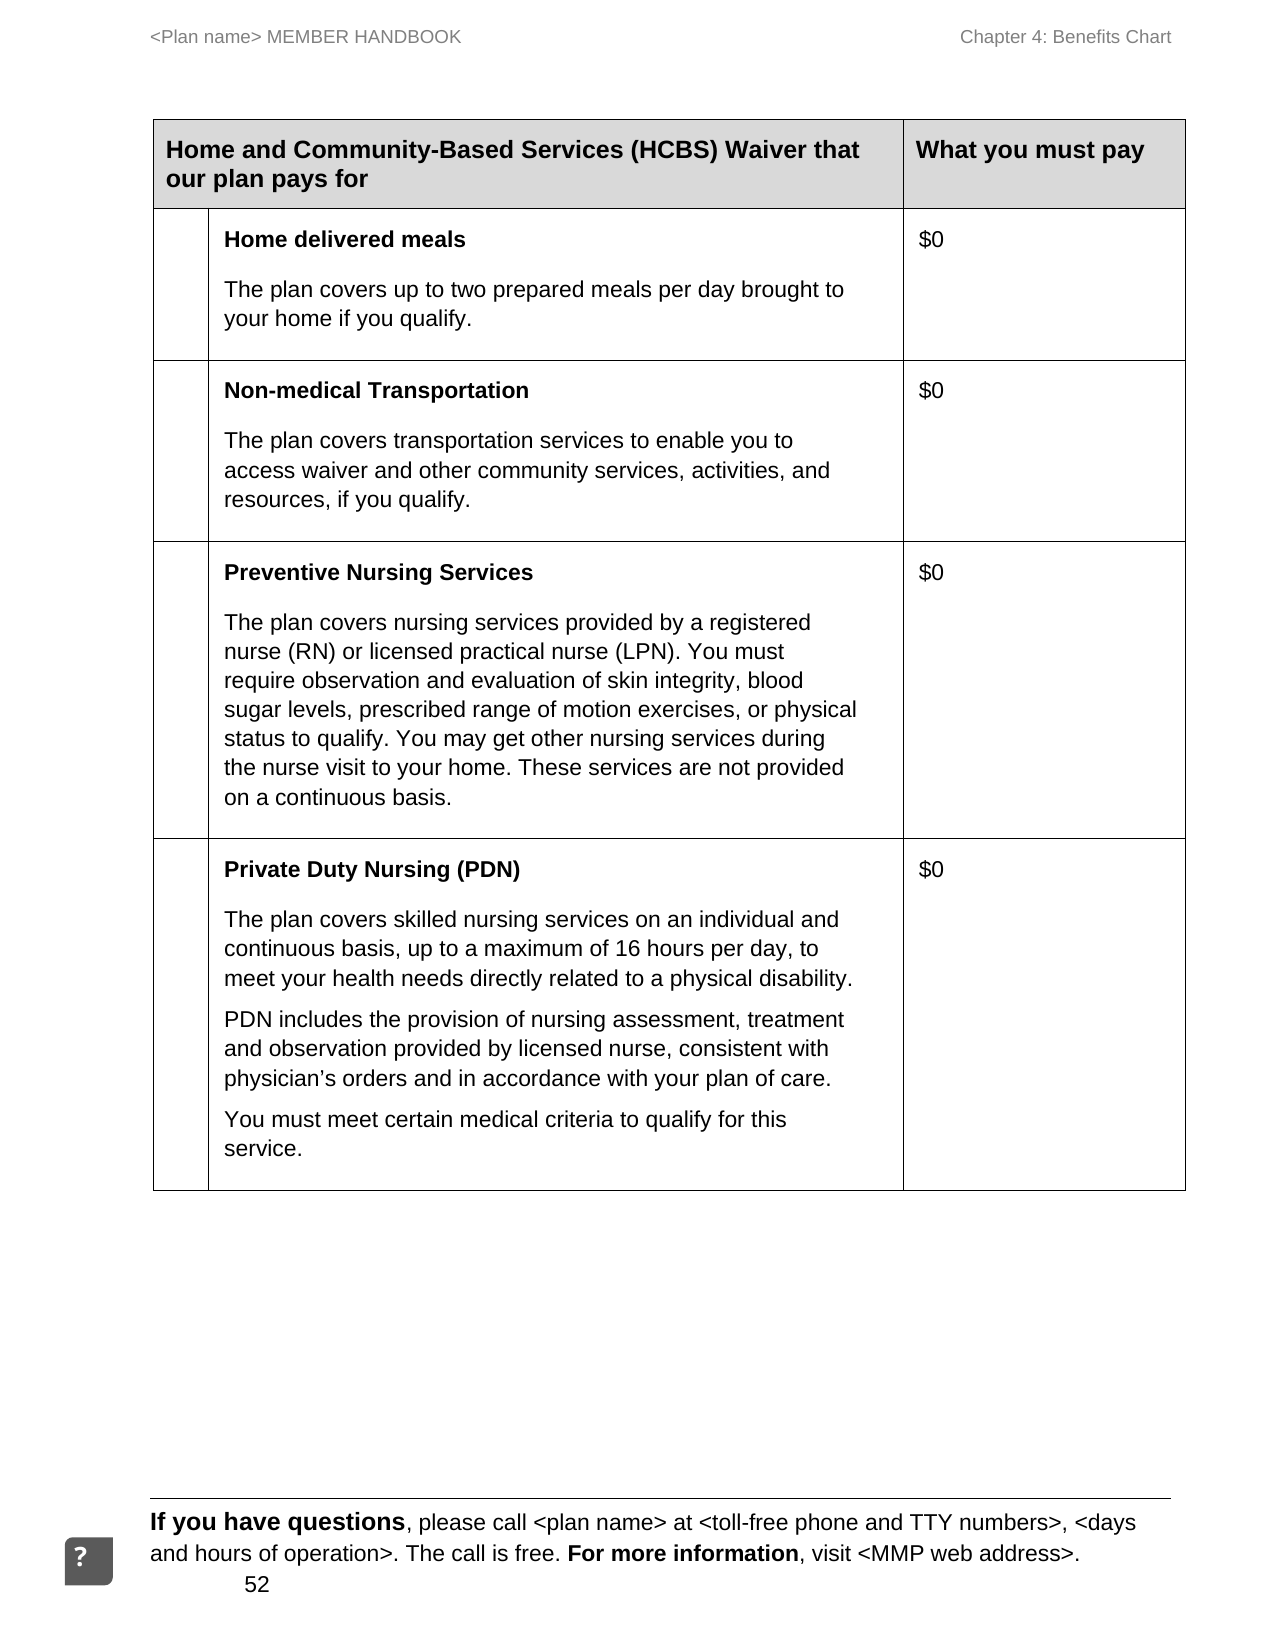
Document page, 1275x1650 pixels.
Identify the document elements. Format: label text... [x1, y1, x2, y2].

table_cell [154, 361, 208, 541]
table_cell $0 [904, 542, 1185, 838]
table_cell Non-medical Transportation The plan covers transportation services to enable you to access waiver and other community services, activities, and resources, if you qualify. [209, 361, 903, 541]
table_cell Preventive Nursing Services The plan covers nursing services provided by a registered nurse (RN) or licensed practical nurse (LPN). You must require observation and evaluation of skin integrity, blood sugar levels, prescribed range of motion exercises, or physical status to qualify. You may get other nursing services during the nurse visit to your home. These services are not provided on a continuous basis. [209, 542, 903, 838]
table_header Home and Community-Based Services (HCBS) Waiver that our plan pays for [154, 120, 903, 208]
table_cell Private Duty Nursing (PDN) The plan covers skilled nursing services on an individual and continuous basis, up to a maximum of 16 hours per day, to meet your health needs directly related to a physical disability. PDN includes the provision of nursing assessment, treatment and observation provided by licensed nurse, consistent with physician’s orders and in accordance with your plan of care. You must meet certain medical criteria to qualify for this service. [209, 839, 903, 1190]
table_cell [154, 839, 208, 1190]
table_cell Home delivered meals The plan covers up to two prepared meals per day brought to your home if you qualify. [209, 209, 903, 359]
table_cell $0 [904, 839, 1185, 1190]
table_header What you must pay [904, 120, 1185, 208]
table_cell [154, 209, 208, 359]
table_cell [154, 542, 208, 838]
table_cell $0 [904, 361, 1185, 541]
table_cell $0 [904, 209, 1185, 359]
